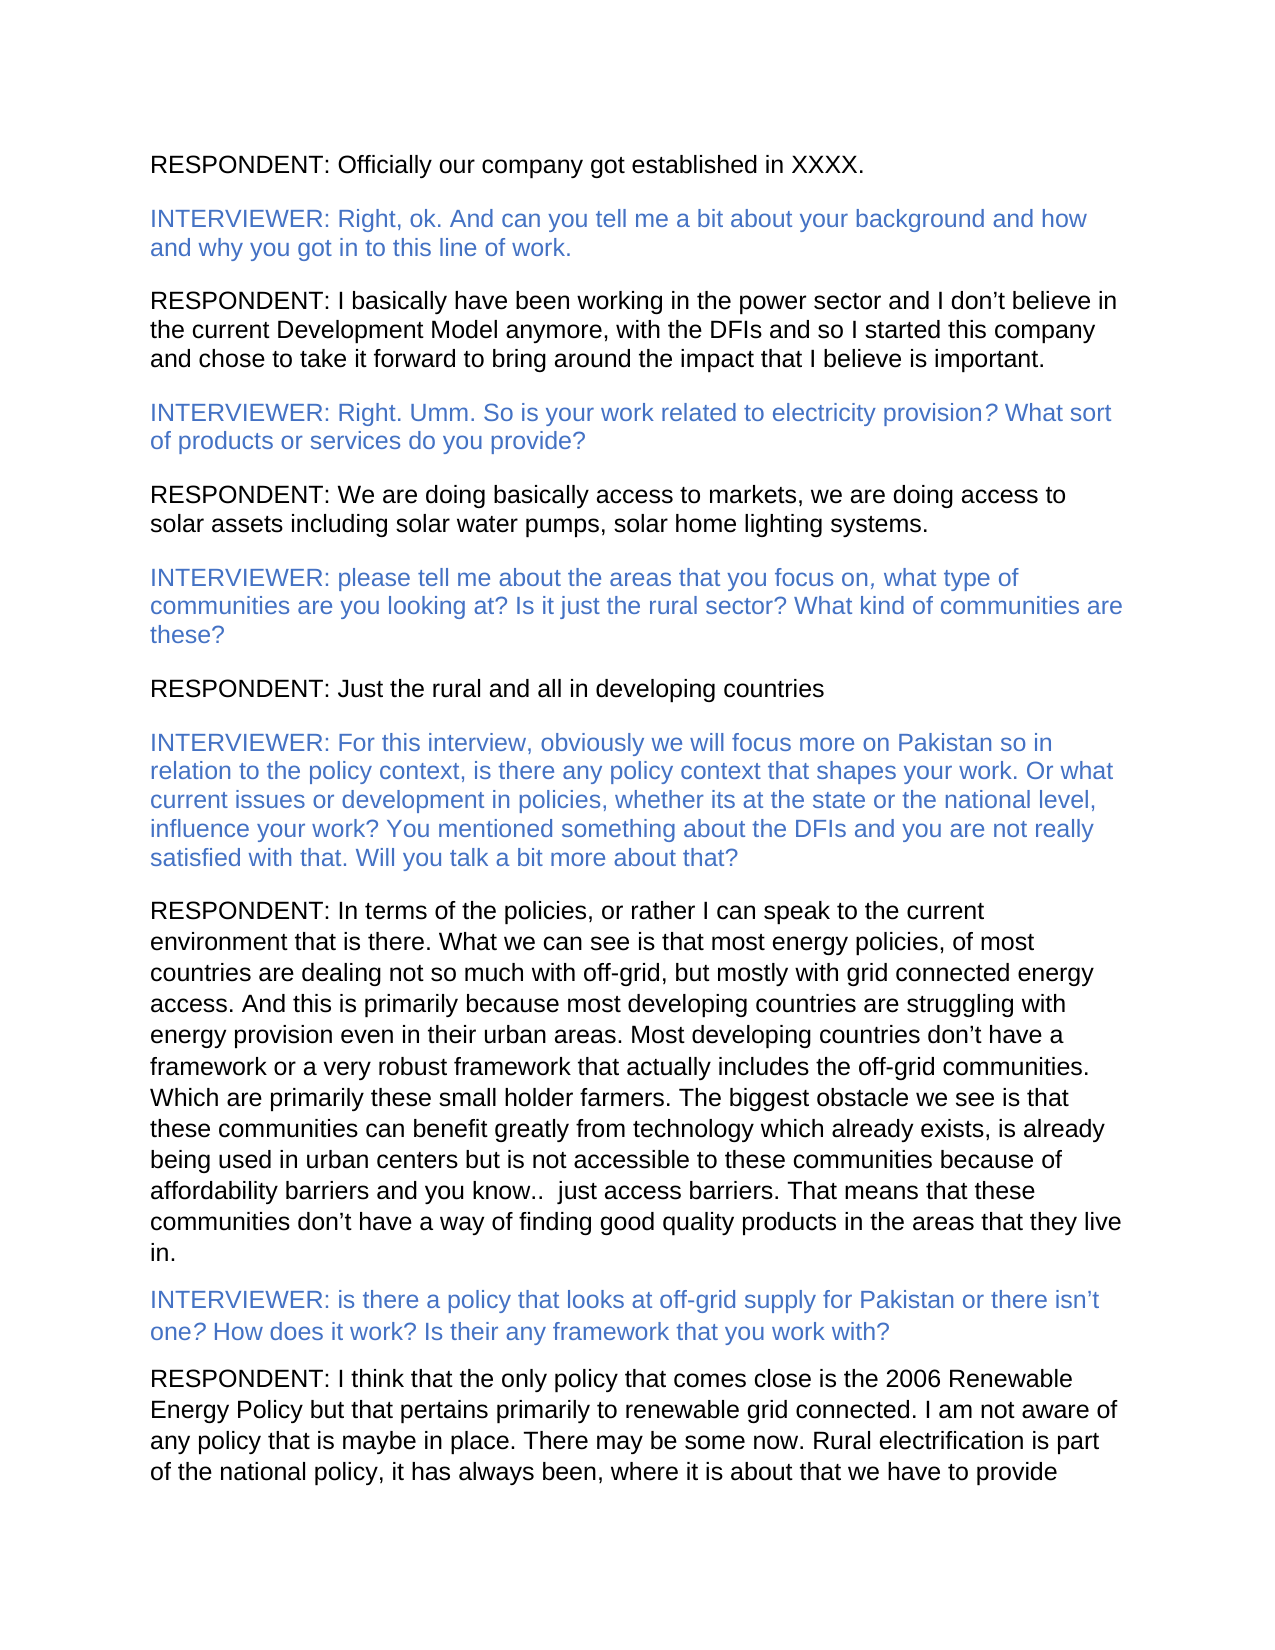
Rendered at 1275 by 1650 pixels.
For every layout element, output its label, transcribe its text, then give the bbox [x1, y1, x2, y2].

text RESPONDENT: I basically have been working in the power sector and I don’t believe in the current Development Model anymore, with the DFIs and so I started this company and chose to take it forward to bring around the impact that I believe is important. [150, 286, 1125, 372]
text INTERVIEWER: Right, ok. And can you tell me a bit about your background and how and why you got in to this line of work. [150, 204, 1125, 261]
text RESPONDENT: We are doing basically access to markets, we are doing access to solar assets including solar water pumps, solar home lighting systems. [150, 480, 1125, 537]
text INTERVIEWER: Right. Umm. So is your work related to electricity provision? What sort of products or services do you provide? [150, 397, 1125, 455]
text RESPONDENT: In terms of the policies, or rather I can speak to the current environment that is there. What we can see is that most energy policies, of most countries are dealing not so much with off-grid, but mostly with grid connected energy access. And this is primarily because most developing countries are struggling with energy provision even in their urban areas. Most developing countries don’t have a framework or a very robust framework that actually includes the off-grid communities. Which are primarily these small holder farmers. The biggest obstacle we see is that these communities can benefit greatly from technology which already exists, is already being used in urban centers but is not accessible to these communities because of affordability barriers and you know.. just access barriers. That means that these communities don’t have a way of finding good quality products in the areas that they live in. [150, 896, 1125, 1266]
text INTERVIEWER: please tell me about the areas that you focus on, what type of communities are you looking at? Is it just the rural sector? What kind of communities are these? [150, 562, 1125, 649]
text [150, 1364, 1125, 1486]
text RESPONDENT: Just the rural and all in developing countries [150, 674, 1125, 702]
text INTERVIEWER: For this interview, obviously we will focus more on Pakistan so in relation to the policy context, is there any policy context that shapes your work. Or what current issues or development in policies, whether its at the state or the national level, influence your work? You mentioned something about the DFIs and you are not really satisfied with that. Will you talk a bit more about that? [150, 727, 1125, 871]
text RESPONDENT: Officially our company got established in XXXX. [150, 150, 1125, 179]
text INTERVIEWER: is there a policy that looks at off-grid supply for Pakistan or there isn’t one? How does it work? Is their any framework that you work with? [150, 1285, 1125, 1345]
